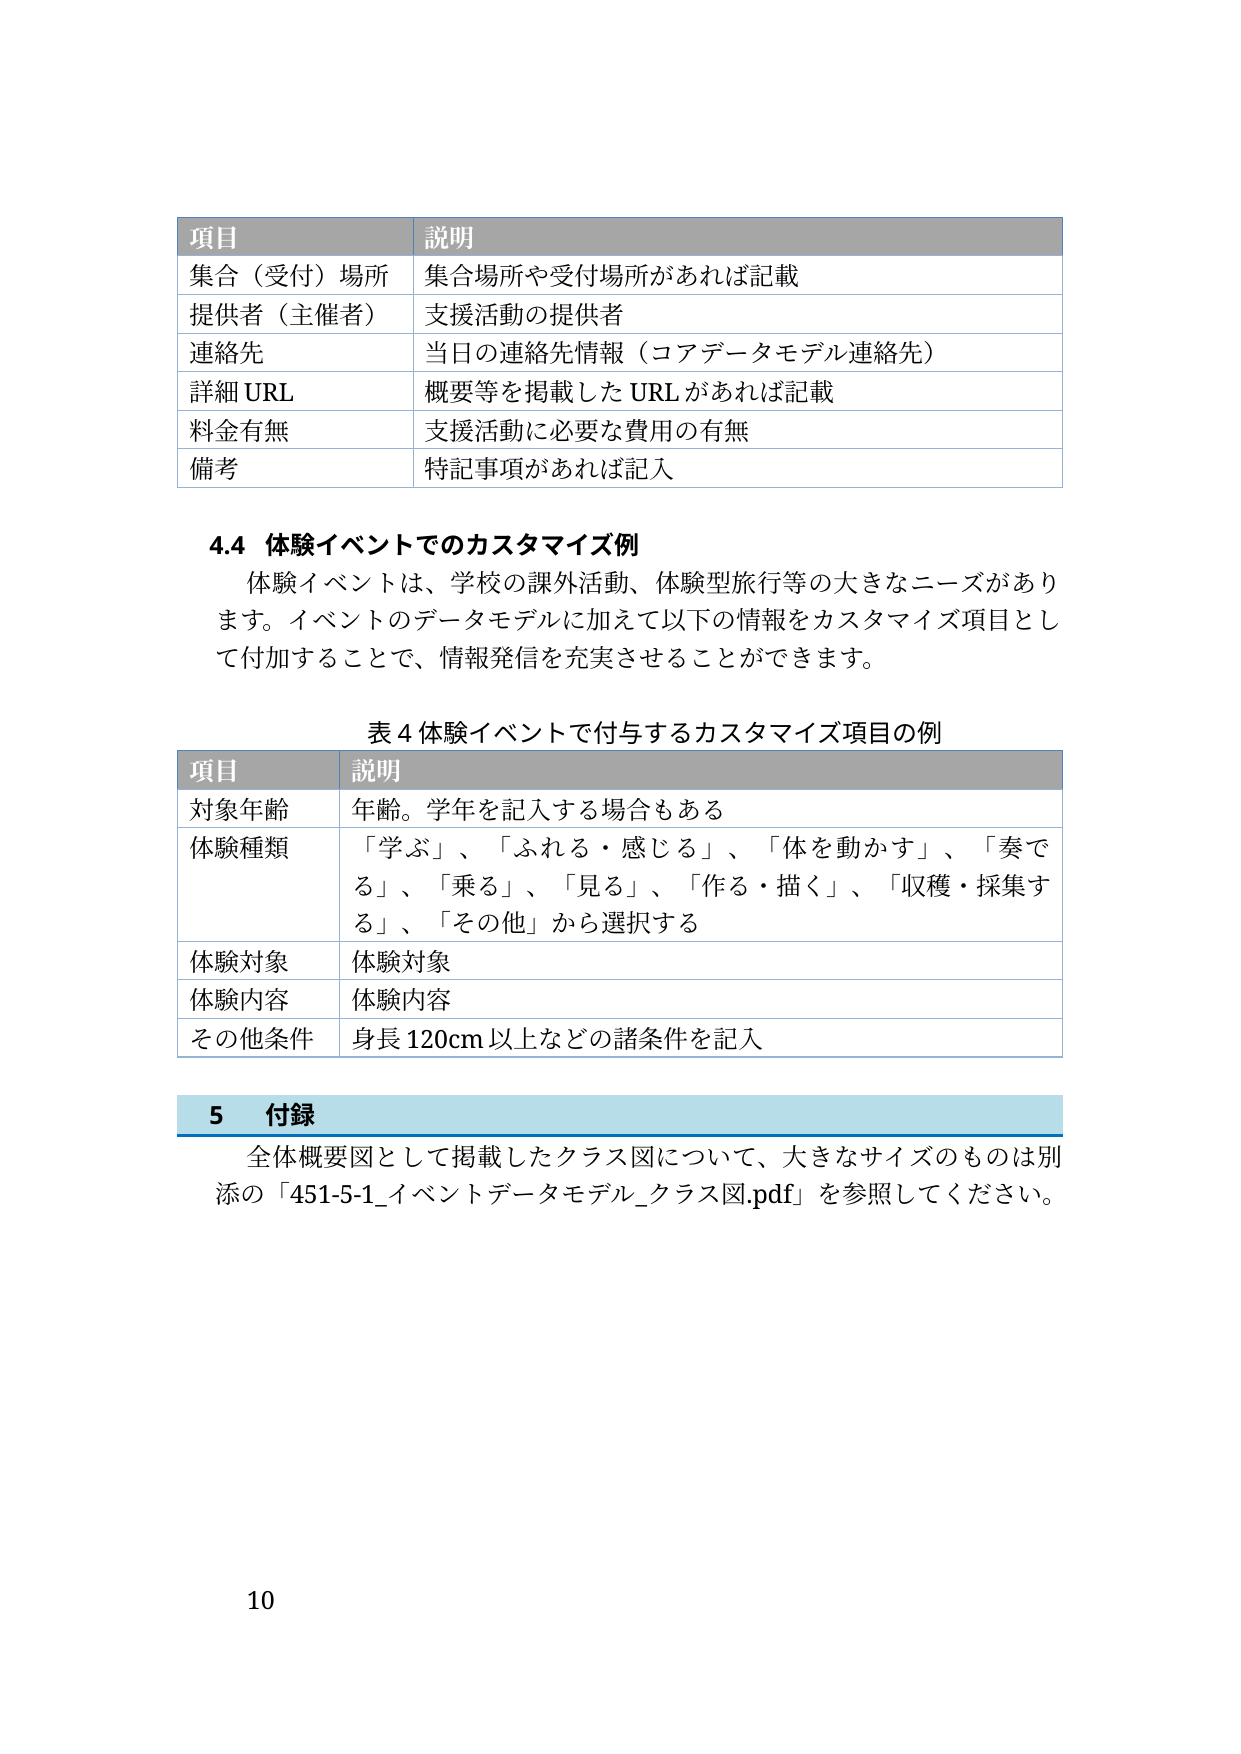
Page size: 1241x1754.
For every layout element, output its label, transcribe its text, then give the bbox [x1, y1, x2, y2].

table_cell 特記事項があれば記入 [414, 449, 1062, 487]
table_header 説明 [414, 218, 1062, 255]
table_header 項目 [178, 218, 413, 255]
table_cell 年齢。学年を記入する場合もある [340, 790, 1062, 827]
table_cell 概要等を掲載したURLがあれば記載 [414, 372, 1062, 409]
table_cell 体験内容 [178, 980, 339, 1018]
table_cell 連絡先 [178, 334, 413, 371]
subtitle 体験イベントでのカスタマイズ例 [177, 525, 1063, 563]
subtitle 付録 [177, 1095, 1063, 1134]
table_header 説明 [340, 751, 1062, 789]
table_cell 集合（受付）場所 [178, 256, 413, 294]
table_cell 集合場所や受付場所があれば記載 [414, 256, 1062, 294]
table_header 項目 [178, 751, 339, 789]
table_cell 身長120cm以上などの諸条件を記入 [340, 1019, 1062, 1056]
table_cell 「学ぶ」、「ふれる・感じる」、「体を動かす」、「奏でる」、「乗る」、「見る」、「作る・描く」、「収穫・採集する」、「その他」から選択する [340, 828, 1062, 941]
table_cell 支援活動に必要な費用の有無 [414, 411, 1062, 448]
table_cell 当日の連絡先情報（コアデータモデル連絡先） [414, 334, 1062, 371]
table_cell 詳細URL [178, 372, 413, 409]
table_cell その他条件 [178, 1019, 339, 1056]
table_cell 備考 [178, 449, 413, 487]
table_cell 体験対象 [178, 942, 339, 979]
table_cell 料金有無 [178, 411, 413, 448]
text 表4 体験イベントで付与するカスタマイズ項目の例 [215, 713, 1063, 750]
table_cell 体験対象 [340, 942, 1062, 979]
text 全体概要図として掲載したクラス図について、大きなサイズのものは別添の「451-5-1_イベントデータモデル_クラス図.pdf」を参照してください。 [215, 1137, 1063, 1212]
table_cell 支援活動の提供者 [414, 295, 1062, 332]
table_cell 体験種類 [178, 828, 339, 941]
text 体験イベントは、学校の課外活動、体験型旅行等の大きなニーズがあります。イベントのデータモデルに加えて以下の情報をカスタマイズ項目として付加することで、情報発信を充実させることができます。 [215, 563, 1063, 675]
table_cell 体験内容 [340, 980, 1062, 1018]
table_cell 対象年齢 [178, 790, 339, 827]
table_cell 提供者（主催者） [178, 295, 413, 332]
